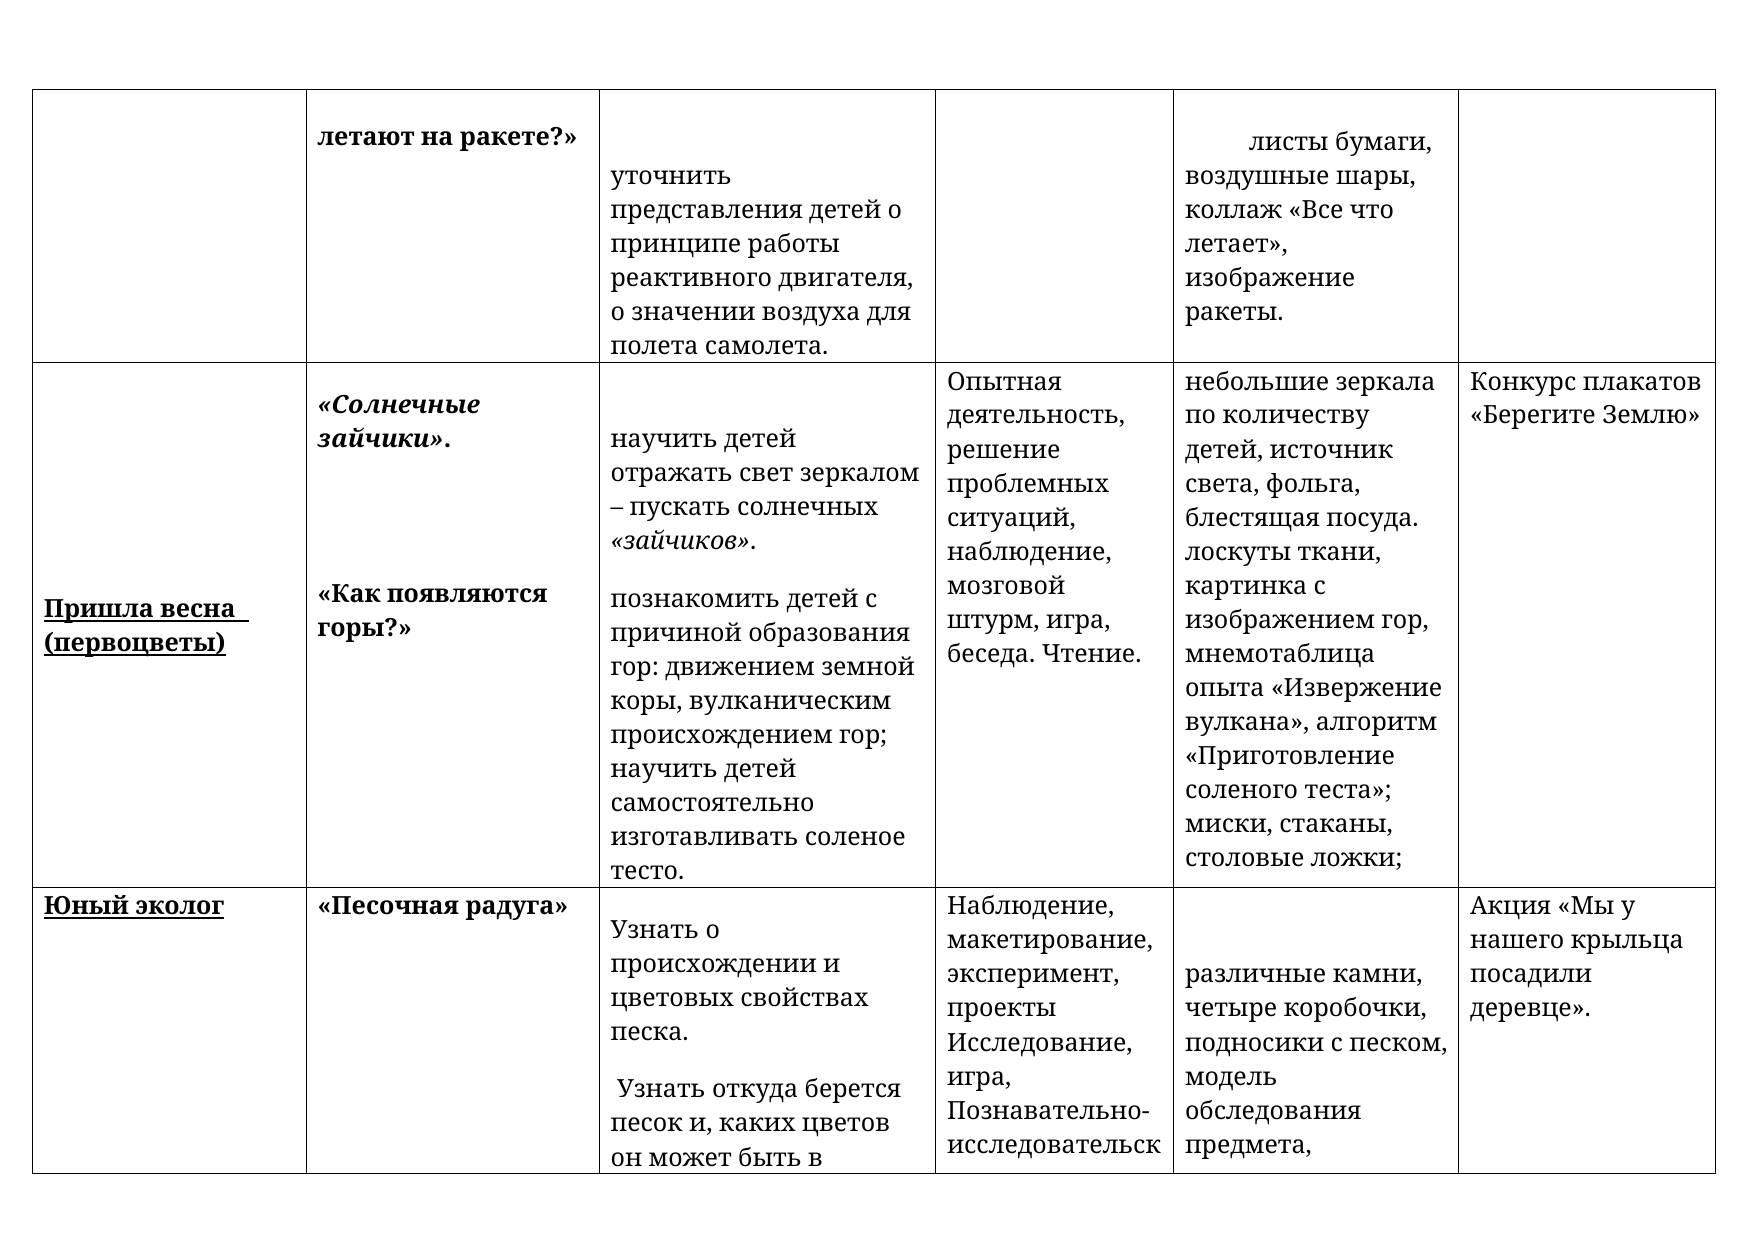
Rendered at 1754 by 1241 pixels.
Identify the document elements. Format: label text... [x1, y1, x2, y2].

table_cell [600, 888, 935, 1173]
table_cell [936, 888, 1173, 1173]
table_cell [1174, 90, 1458, 362]
table_cell научить детей отражать свет зеркалом – пускать солнечных «зайчиков». познакомить детей с причиной образования гор: движением земной коры, вулканическим происхождением гор; научить детей самостоятельно изготавливать соленое тесто. [600, 363, 935, 887]
table_cell Конкурс плакатов «Берегите Землю» [1459, 363, 1715, 887]
table_cell Опытная деятельность, решение проблемных ситуаций, наблюдение, мозговой штурм, игра, беседа. Чтение. [936, 363, 1173, 887]
table_cell небольшие зеркала по количеству детей, источник света, фольга, блестящая посуда. лоскуты ткани, картинка с изображением гор, мнемотаблица опыта «Извержение вулкана», алгоритм «Приготовление соленого теста»; миски, стаканы, столовые ложки; [1174, 363, 1458, 887]
table_cell Юный эколог [33, 888, 306, 1173]
table_cell Пришла весна (первоцветы) [33, 363, 306, 887]
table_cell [1459, 888, 1715, 1173]
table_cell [307, 888, 599, 1173]
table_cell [1174, 888, 1458, 1173]
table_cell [307, 90, 599, 362]
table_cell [33, 90, 306, 362]
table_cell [600, 90, 935, 362]
table_cell «Солнечные зайчики». «Как появляются горы?» [307, 363, 599, 887]
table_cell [1459, 90, 1715, 362]
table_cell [936, 90, 1173, 362]
